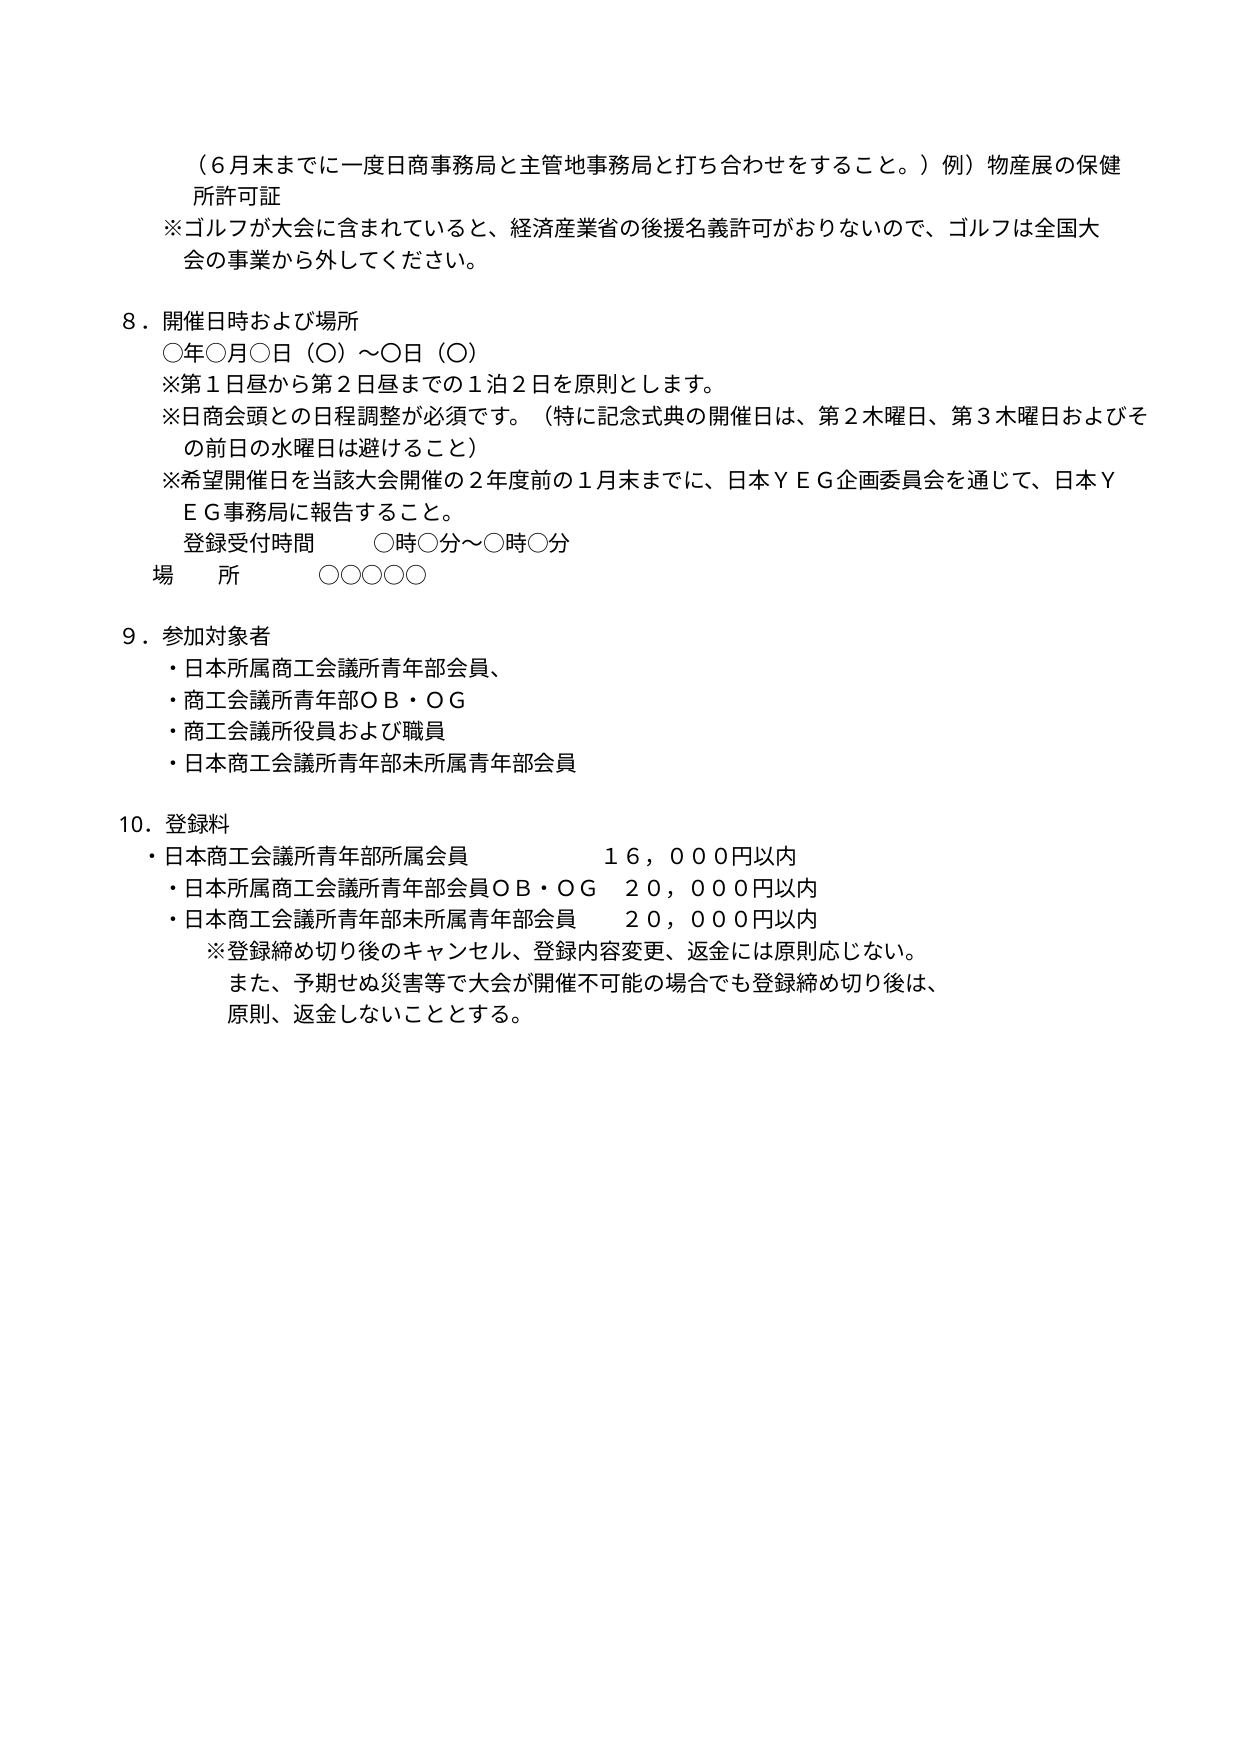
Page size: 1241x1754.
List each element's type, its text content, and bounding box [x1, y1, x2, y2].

text ※ゴルフが大会に含まれていると、経済産業省の後援名義許可がおりないので、ゴルフは全国大 [118, 211, 1122, 243]
text また、予期せぬ災害等で大会が開催不可能の場合でも登録締め切り後は、 [184, 966, 1122, 997]
text ○年○月○日（〇）～〇日（〇） [118, 336, 1122, 367]
text ・商工会議所青年部ＯＢ・ＯＧ [118, 683, 1122, 714]
text ※日商会頭との日程調整が必須です。（特に記念式典の開催日は、第２木曜日、第３木曜日およびその前日の水曜日は避けること） [162, 399, 1152, 463]
text ・商工会議所役員および職員 [118, 714, 1122, 746]
text ・日本商工会議所青年部未所属青年部会員 ２０，０００円以内 [118, 902, 1122, 934]
text ・日本商工会議所青年部未所属青年部会員 [118, 746, 1122, 778]
text 原則、返金しないこととする。 [227, 997, 1122, 1029]
text ※第１日昼から第２日昼までの１泊２日を原則とします。 [118, 367, 1122, 399]
text ・日本所属商工会議所青年部会員、 [118, 651, 1122, 683]
text 登録受付時間 ○時○分～○時○分 [118, 526, 1122, 558]
text ・日本所属商工会議所青年部会員ＯＢ・ＯＧ ２０，０００円以内 [118, 871, 1122, 902]
text ※登録締め切り後のキャンセル、登録内容変更、返金には原則応じない。 [118, 934, 1122, 966]
text ・日本商工会議所青年部所属会員 １６，０００円以内 [118, 839, 1122, 871]
text （６月末までに一度日商事務局と主管地事務局と打ち合わせをすること。）例）物産展の保健所許可証 [118, 148, 1122, 211]
text ８．開催日時および場所 [118, 304, 1122, 336]
text 場 所 ○○○○○ [118, 558, 1122, 589]
text 会の事業から外してください。 [118, 243, 1122, 274]
text 10．登録料 [118, 807, 1122, 839]
text ※希望開催日を当該大会開催の２年度前の１月末までに、日本ＹＥＧ企画委員会を通じて、日本ＹＥＧ事務局に報告すること。 [162, 463, 1122, 526]
text ９．参加対象者 [118, 619, 1122, 651]
